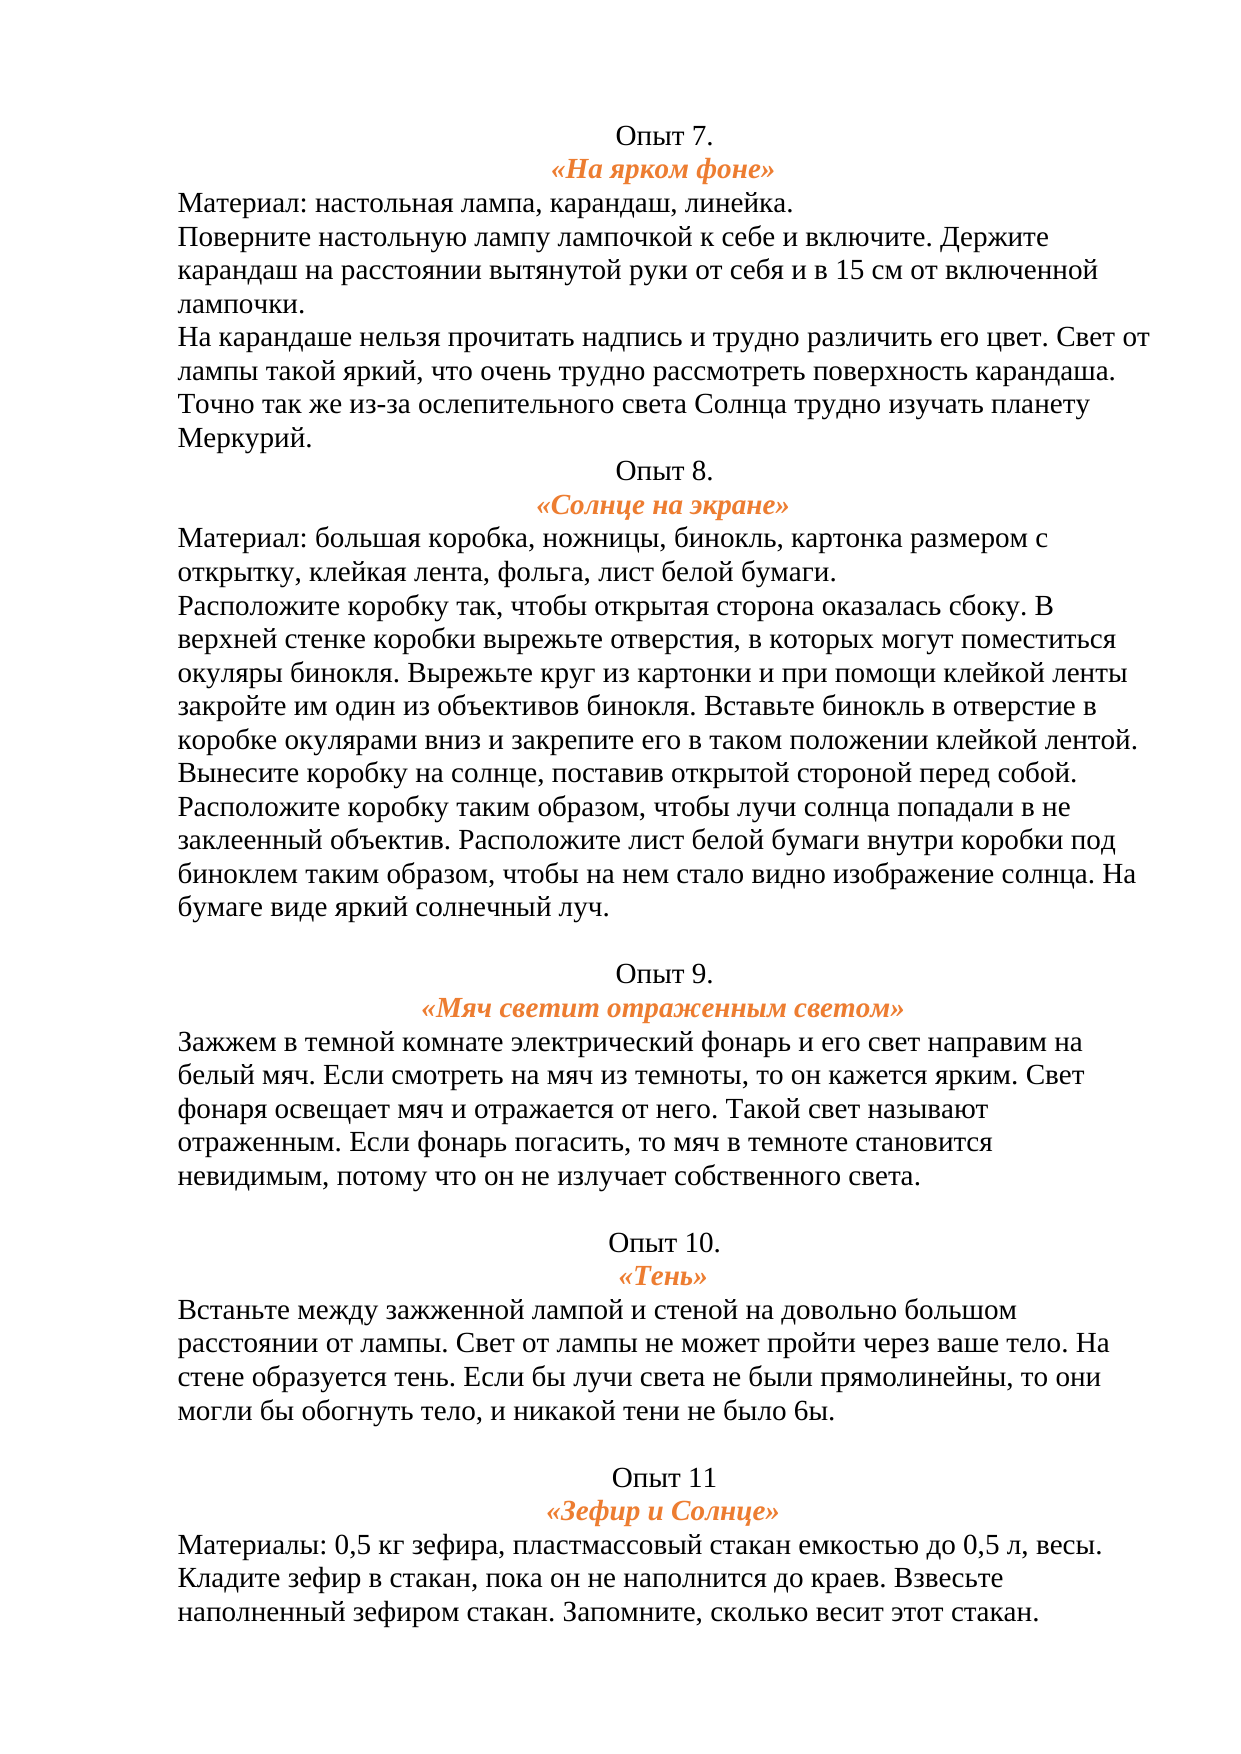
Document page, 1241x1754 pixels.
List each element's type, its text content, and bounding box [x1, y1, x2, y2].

text Материал: настольная лампа, карандаш, линейка. [177, 185, 1152, 219]
text «Тень» [177, 1258, 1152, 1292]
text Опыт 10. [177, 1225, 1152, 1258]
text Опыт 9. «Мяч светит отраженным светом» [177, 957, 1152, 1024]
text Опыт 11 «Зефир и Солнце» [177, 1460, 1152, 1527]
text На карандаше нельзя прочитать надпись и трудно различить его цвет. Свет от лампы такой яркий, что очень трудно рассмотреть поверхность карандаша. Точно так же из-за ослепительного света Солнца трудно изучать планету Меркурий. [177, 319, 1152, 453]
text «Солнце на экране» [177, 487, 1152, 521]
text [177, 1560, 1152, 1627]
text Опыт 8. [177, 453, 1152, 487]
text Опыт 7. [177, 118, 1152, 152]
text Расположите коробку так, чтобы открытая сторона оказалась сбоку. В верхней стенке коробки вырежьте отверстия, в которых могут поместиться окуляры бинокля. Вырежьте круг из картонки и при помощи клейкой ленты закройте им один из объективов бинокля. Вставьте бинокль в отверстие в коробке окулярами вниз и закрепите его в таком положении клейкой лентой. Вынесите коробку на солнце, поставив открытой стороной перед собой. Расположите коробку таким образом, чтобы лучи солнца попадали в не заклеенный объектив. Расположите лист белой бумаги внутри коробки под биноклем таким образом, чтобы на нем стало видно изображение солнца. На бумаге виде яркий солнечный луч. [177, 588, 1152, 923]
text Материал: большая коробка, ножницы, бинокль, картонка размером с открытку, клейкая лента, фольга, лист белой бумаги. [177, 521, 1152, 588]
text Поверните настольную лампу лампочкой к себе и включите. Держите карандаш на расстоянии вытянутой руки от себя и в 15 см от включенной лампочки. [177, 219, 1152, 319]
text Материалы: 0,5 кг зефира, пластмассовый стакан емкостью до 0,5 л, весы. [177, 1527, 1152, 1560]
text «На ярком фоне» [177, 152, 1152, 185]
text Встаньте между зажженной лампой и стеной на довольно большом расстоянии от лампы. Свет от лампы не может пройти через ваше тело. На стене образуется тень. Если бы лучи света не были прямолинейны, то они могли бы обогнуть тело, и никакой тени не было 6ы. [177, 1292, 1152, 1426]
text Зажжем в темной комнате электрический фонарь и его свет направим на белый мяч. Если смотреть на мяч из темноты, то он кажется ярким. Свет фонаря освещает мяч и отражается от него. Такой свет называют отраженным. Если фонарь погасить, то мяч в темноте становится невидимым, потому что он не излучает собственного света. [177, 1024, 1152, 1191]
